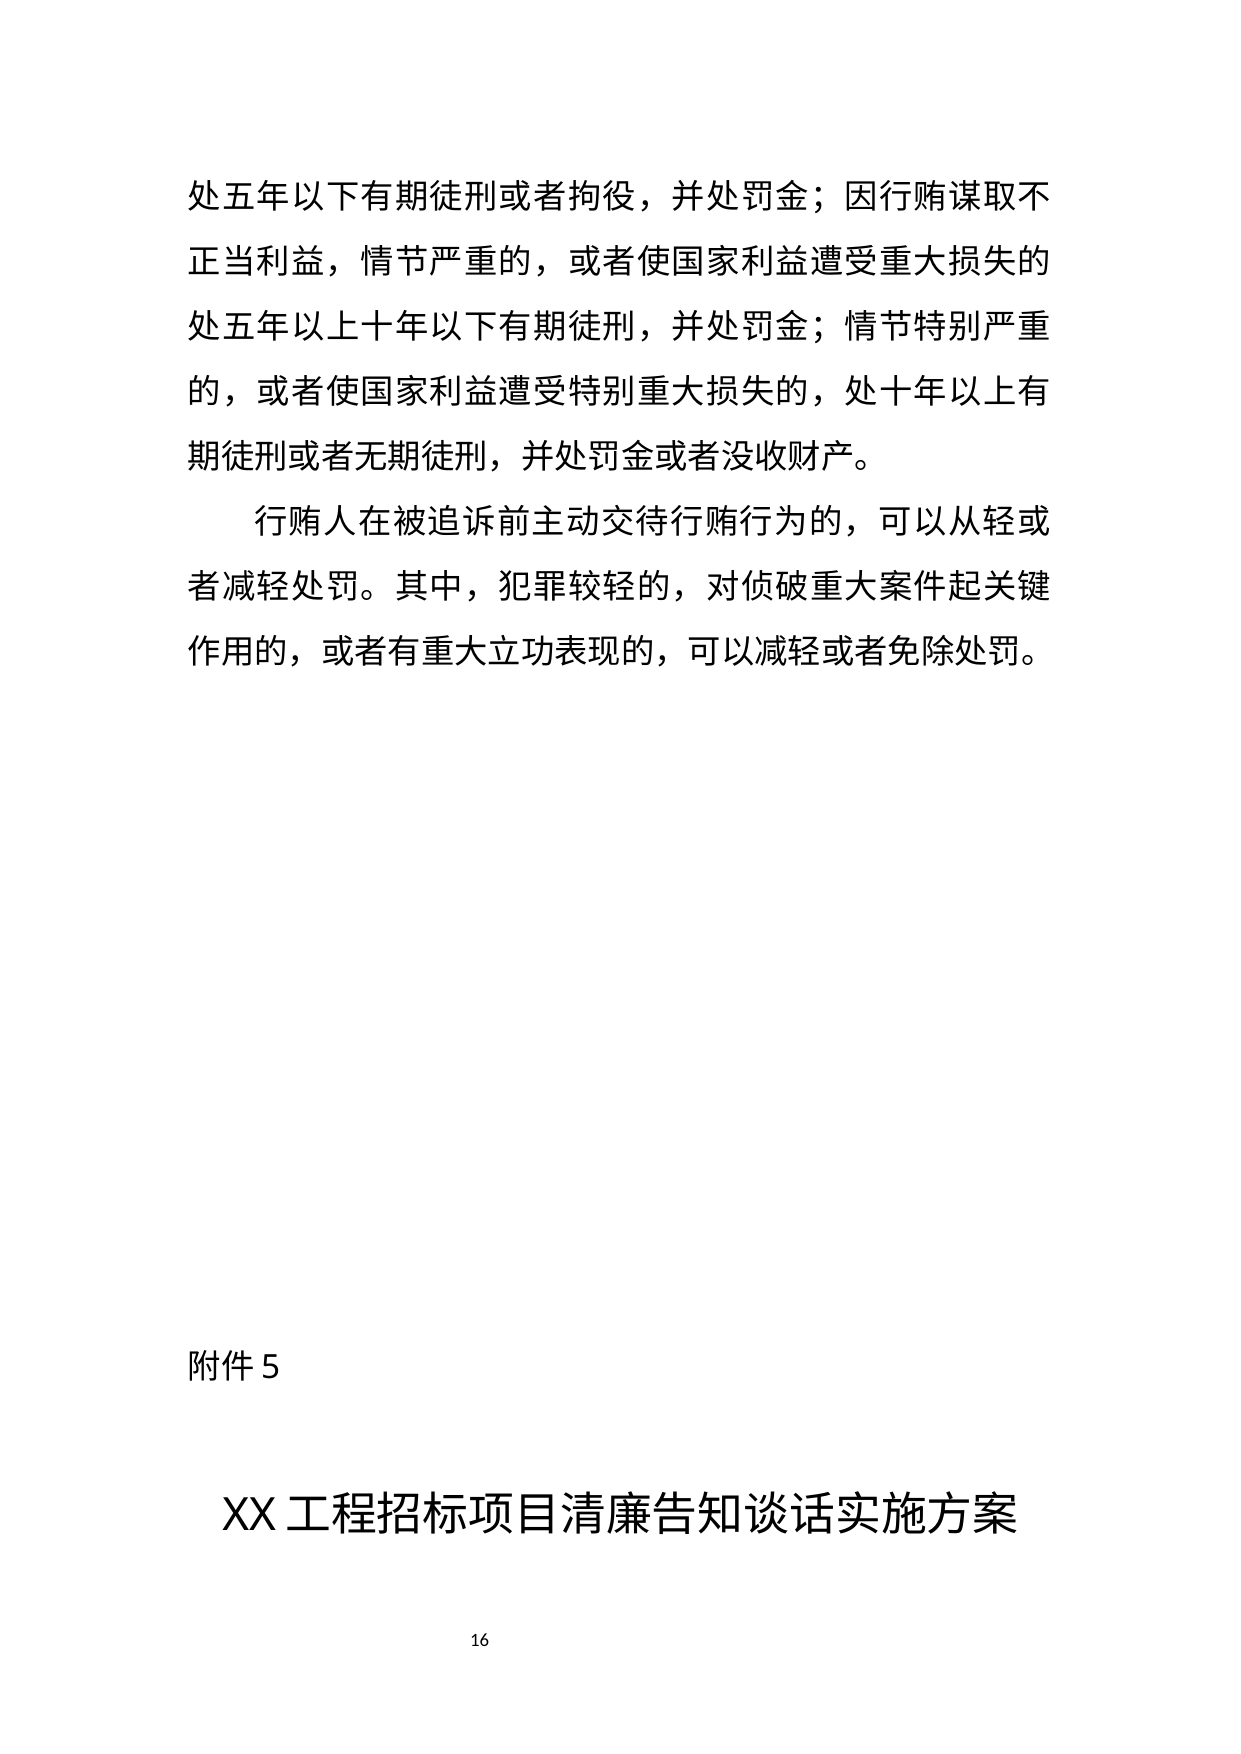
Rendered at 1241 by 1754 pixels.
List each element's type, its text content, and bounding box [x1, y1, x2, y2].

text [187, 162, 1053, 487]
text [187, 1462, 1053, 1559]
text 行贿人在被追诉前主动交待行贿行为的，可以从轻或者减轻处罚。其中，犯罪较轻的，对侦破重大案件起关键作用的，或者有重大立功表现的，可以减轻或者免除处罚。 [187, 487, 1053, 682]
text 附件5 [187, 1332, 1053, 1397]
